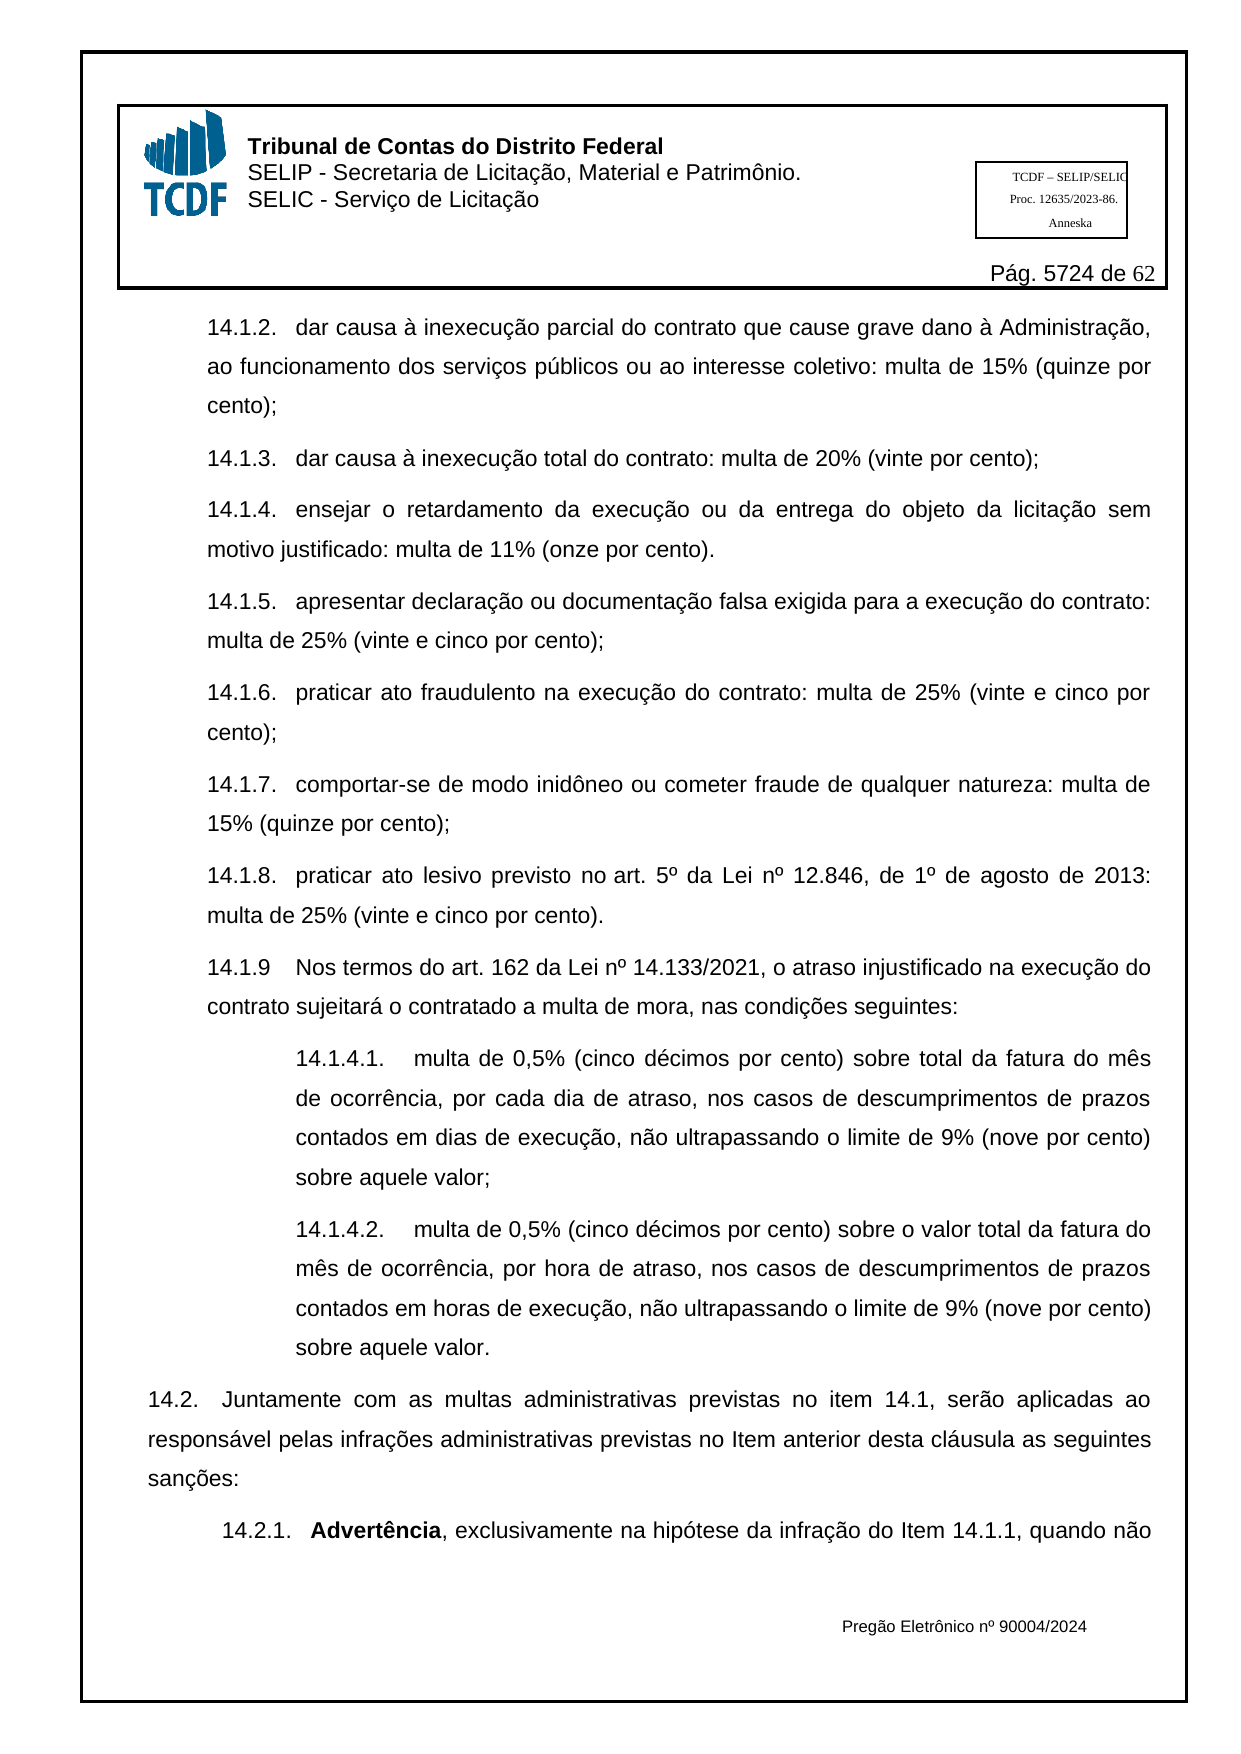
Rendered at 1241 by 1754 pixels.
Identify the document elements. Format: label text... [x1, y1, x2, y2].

text 14.1.8. praticar ato lesivo previsto no art. 5º da Lei nº 12.846, de 1º de agosto de 2013: multa de 25% (vinte e cinco por cento). [207, 862, 1152, 928]
text 14.1.6. praticar ato fraudulento na execução do contrato: multa de 25% (vinte e cinco por cento); [207, 679, 1152, 745]
text 14.2. Juntamente com as multas administrativas previstas no item 14.1, serão aplicadas ao responsável pelas infrações administrativas previstas no Item anterior desta cláusula as seguintes sanções: [148, 1386, 1152, 1491]
text 14.1.4.1. multa de 0,5% (cinco décimos por cento) sobre total da fatura do mês de ocorrência, por cada dia de atraso, nos casos de descumprimentos de prazos contados em dias de execução, não ultrapassando o limite de 9% (nove por cento) sobre aquele valor; [295, 1045, 1152, 1190]
text 14.1.4.2. multa de 0,5% (cinco décimos por cento) sobre o valor total da fatura do mês de ocorrência, por hora de atraso, nos casos de descumprimentos de prazos contados em horas de execução, não ultrapassando o limite de 9% (nove por cento) sobre aquele valor. [295, 1216, 1152, 1360]
picture [129, 107, 241, 218]
text 14.1.3. dar causa à inexecução total do contrato: multa de 20% (vinte por cento); [207, 444, 1152, 471]
text 14.1.9 Nos termos do art. 162 da Lei nº 14.133/2021, o atraso injustificado na execução do contrato sujeitará o contratado a multa de mora, nas condições seguintes: [207, 954, 1152, 1019]
text 14.1.4. ensejar o retardamento da execução ou da entrega do objeto da licitação sem motivo justificado: multa de 11% (onze por cento). [207, 496, 1152, 562]
text 14.1.5. apresentar declaração ou documentação falsa exigida para a execução do contrato: multa de 25% (vinte e cinco por cento); [207, 588, 1152, 654]
text 14.1.2. dar causa à inexecução parcial do contrato que cause grave dano à Administração, ao funcionamento dos serviços públicos ou ao interesse coletivo: multa de 15% (quinze por cento); [207, 313, 1152, 419]
text 14.1.7. comportar-se de modo inidôneo ou cometer fraude de qualquer natureza: multa de 15% (quinze por cento); [207, 771, 1152, 837]
